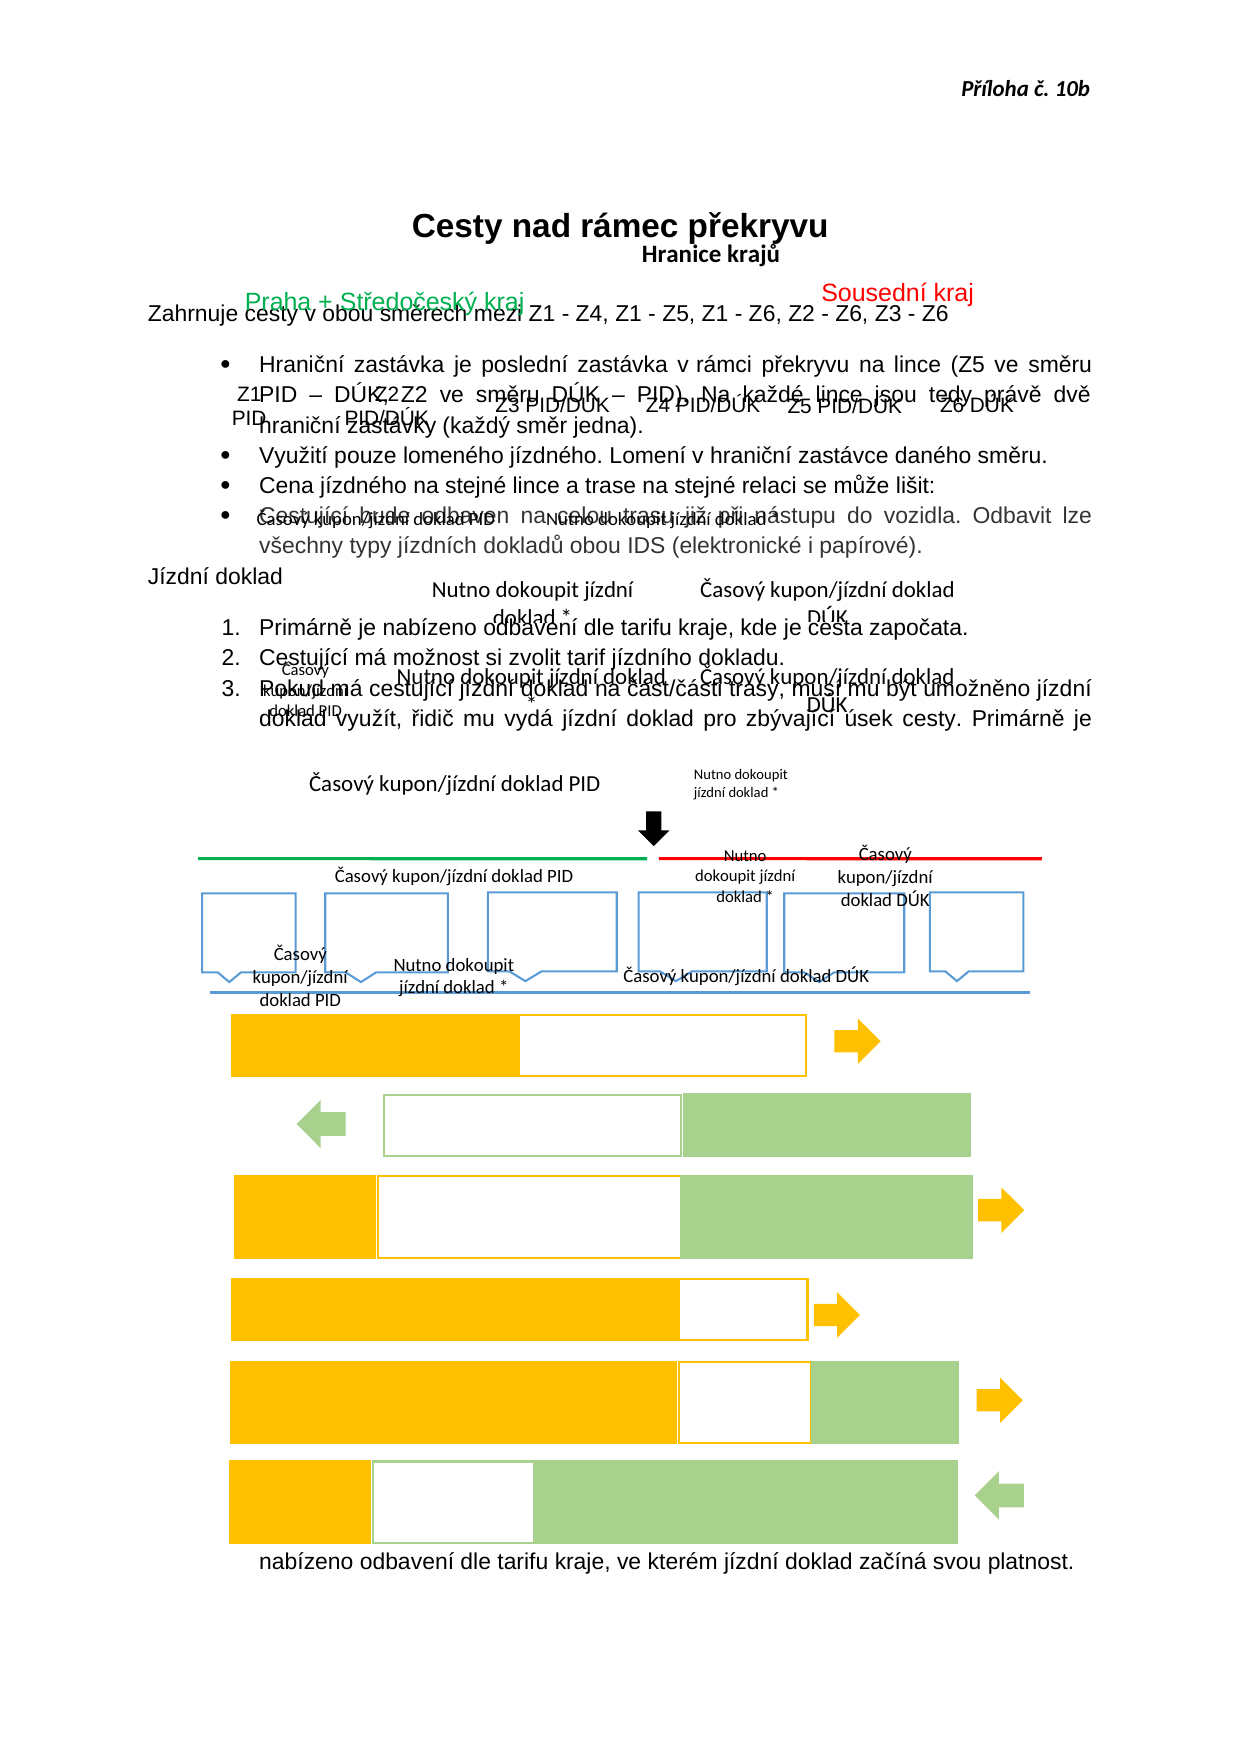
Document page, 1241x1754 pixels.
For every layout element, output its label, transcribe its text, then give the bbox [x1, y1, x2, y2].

list Primárně je nabízeno odbavení dle tarifu kraje, kde je cesta započata. [221, 614, 1092, 640]
list Cestující má možnost si zvolit tarif jízdního dokladu. [221, 644, 1092, 671]
text Zahrnuje cesty v obou směrech mezi Z1 - Z4, Z1 - Z5, Z1 - Z6, Z2 - Z6, Z3 - Z6 [289, 300, 1092, 326]
text Jízdní doklad [148, 563, 1092, 589]
list Hraniční zastávka je poslední zastávka v rámci překryvu na lince (Z5 ve směru PID – DÚK, Z2 ve směru DÚK – PID). Na každé lince jsou tedy právě dvě hraniční zastávky (každý směr jedna). [221, 351, 1092, 438]
list Využití pouze lomeného jízdného. Lomení v hraniční zastávce daného směru. [221, 442, 1092, 468]
list Cestující bude odbaven na celou trasu již při nástupu do vozidla. Odbavit lze všechny typy jízdních dokladů obou IDS (elektronické i papírové). [221, 502, 1092, 559]
list Cena jízdného na stejné lince a trase na stejné relaci se může lišit: [221, 472, 1092, 498]
list Pokud má cestující jízdní doklad na část/části trasy, musí mu být umožněno jízdní doklad využít, řidič mu vydá jízdní doklad pro zbývající úsek cesty. Primárně je nabízeno odbavení dle tarifu kraje, ve kterém jízdní doklad začíná svou platnost. [221, 674, 1092, 1574]
text Cesty nad rámec překryvu [148, 206, 1092, 245]
